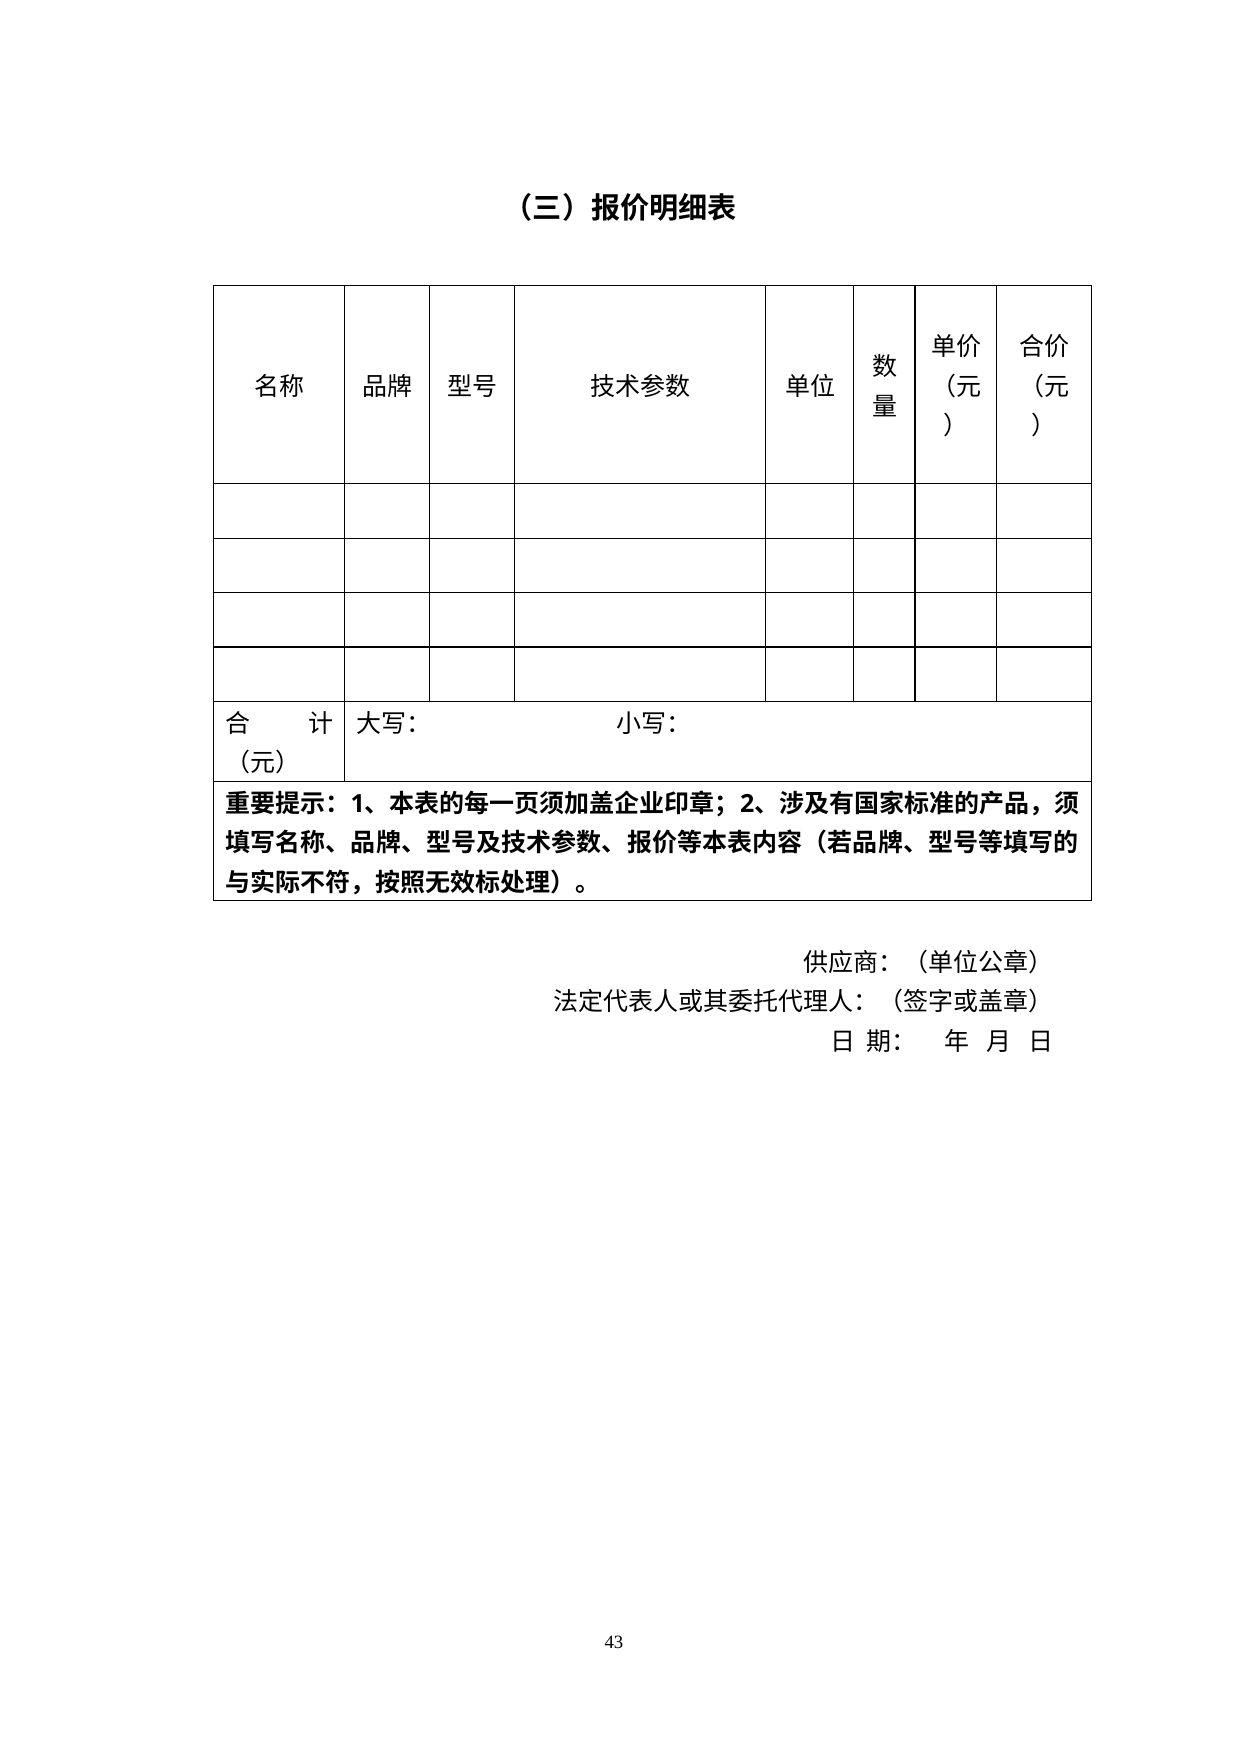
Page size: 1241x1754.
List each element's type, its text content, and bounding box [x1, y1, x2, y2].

table_cell [854, 539, 914, 592]
table_header 名称 [214, 286, 344, 483]
table_cell [345, 648, 429, 701]
table_cell [515, 593, 765, 646]
table_cell [214, 484, 344, 538]
table_cell [515, 484, 765, 538]
table_cell 大写： 小写： [345, 702, 1091, 781]
table_cell [854, 484, 914, 538]
table_cell [766, 539, 853, 592]
table_cell [997, 648, 1091, 701]
table_cell [430, 484, 514, 538]
table_cell [214, 648, 344, 701]
table_header 型号 [430, 286, 514, 483]
table_cell [214, 539, 344, 592]
table_cell [997, 539, 1091, 592]
table_cell [430, 593, 514, 646]
text （三）报价明细表 [187, 166, 1053, 245]
table_cell [854, 593, 914, 646]
table_cell [854, 648, 914, 701]
table_cell [916, 484, 996, 538]
table_cell [345, 484, 429, 538]
text 法定代表人或其委托代理人：（签字或盖章） [187, 980, 1053, 1020]
table_header 合价（元） [997, 286, 1091, 483]
text 日 期： 年 月 日 [297, 1020, 1053, 1059]
table_header 品牌 [345, 286, 429, 483]
table_cell [515, 539, 765, 592]
table_cell [997, 593, 1091, 646]
text 供应商：（单位公章） [187, 941, 1053, 980]
table_cell [916, 539, 996, 592]
table_cell [430, 539, 514, 592]
table_header 技术参数 [515, 286, 765, 483]
table_header 单价（元） [916, 286, 996, 483]
table_cell [515, 648, 765, 701]
table_header 单位 [766, 286, 853, 483]
table_header 数量 [854, 286, 914, 483]
table_cell [766, 648, 853, 701]
table_cell [916, 648, 996, 701]
table_cell [345, 539, 429, 592]
table_cell [766, 484, 853, 538]
table_cell [997, 484, 1091, 538]
table_cell [916, 593, 996, 646]
table_cell [345, 593, 429, 646]
table_cell [766, 593, 853, 646]
table_cell [214, 593, 344, 646]
table_cell [430, 648, 514, 701]
table_cell 合计（元） [214, 702, 344, 781]
table_cell 重要提示：1、本表的每一页须加盖企业印章；2、涉及有国家标准的产品，须填写名称、品牌、型号及技术参数、报价等本表内容（若品牌、型号等填写的与实际不符，按照无效标处理）。 [214, 782, 1091, 900]
